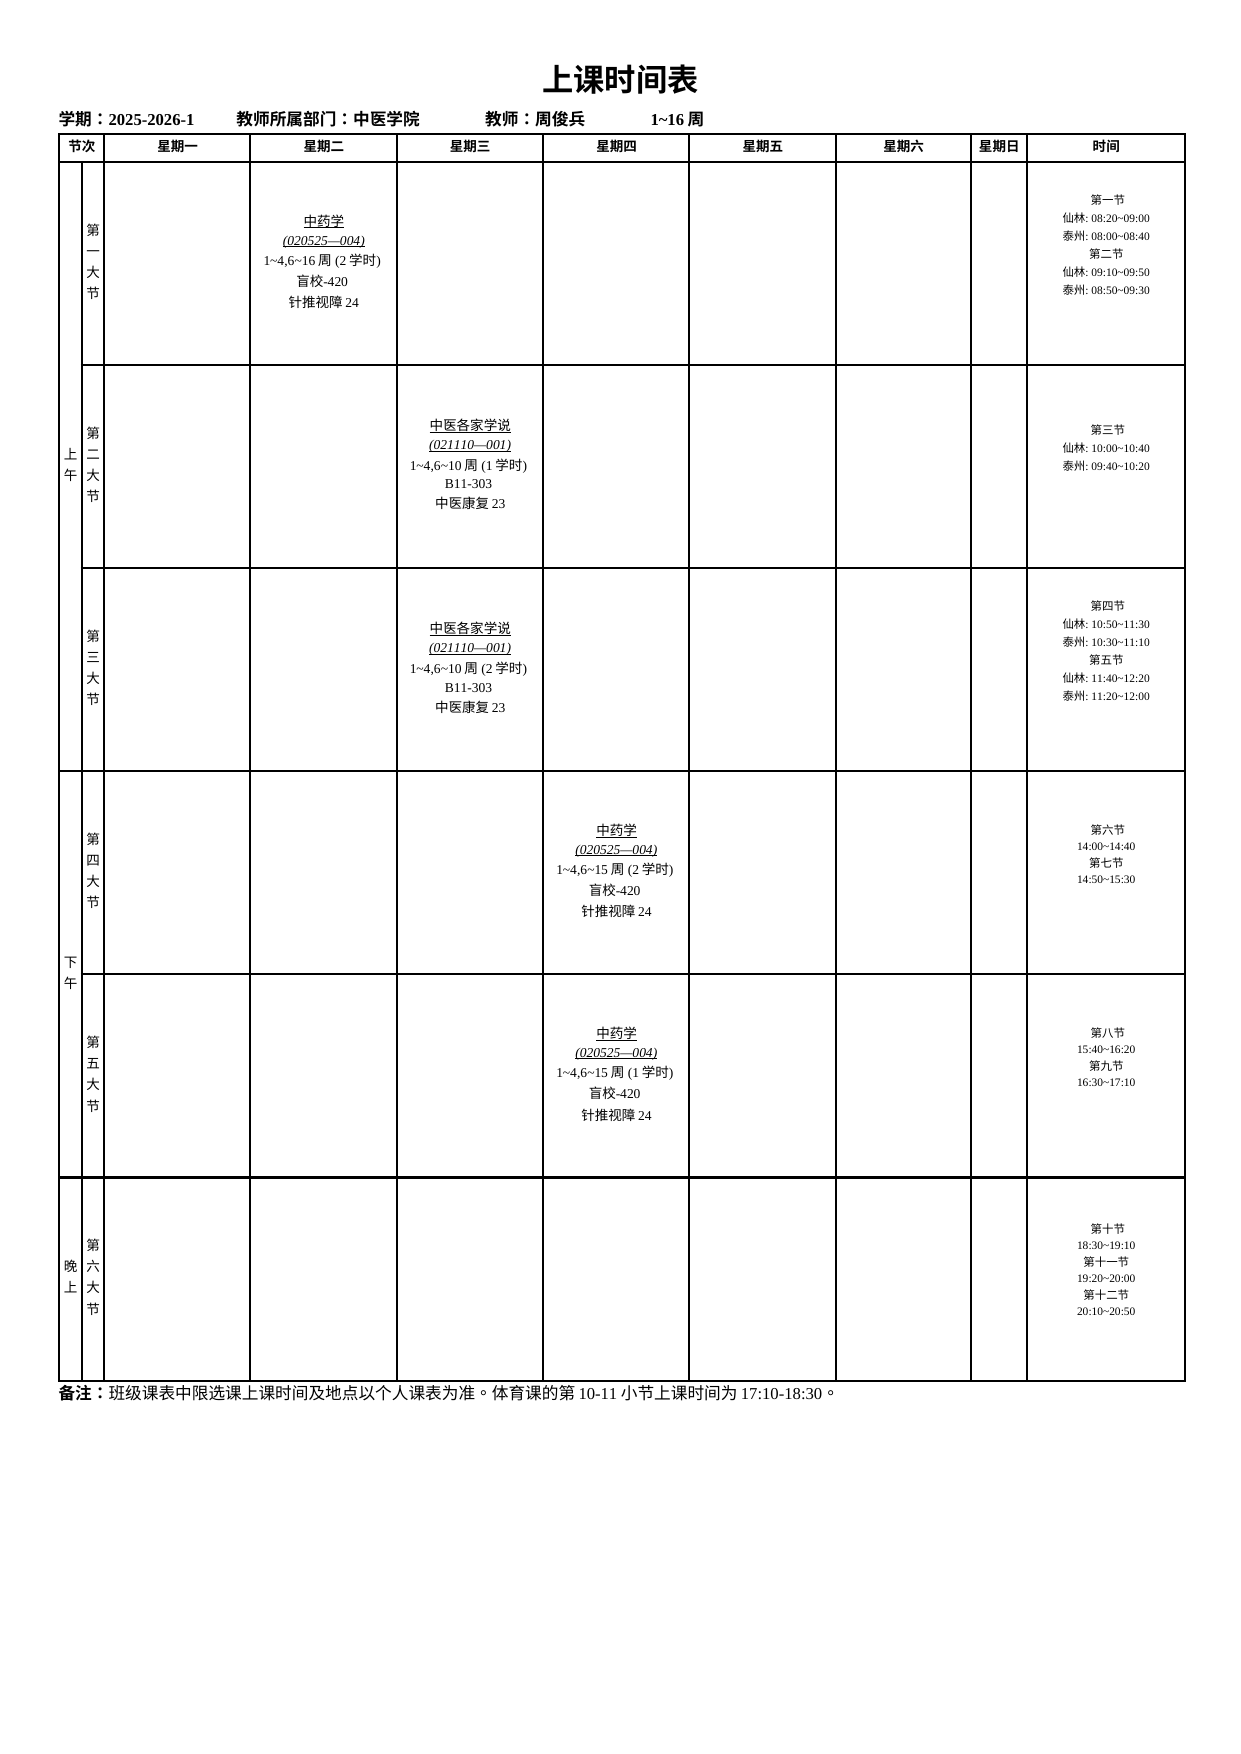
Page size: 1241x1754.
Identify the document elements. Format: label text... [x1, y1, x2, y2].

table_cell [251, 569, 396, 770]
table_cell [837, 366, 970, 567]
table_cell 晚上 [60, 1179, 81, 1379]
table_cell [972, 975, 1026, 1176]
table_cell [398, 163, 542, 364]
table_cell [251, 1179, 396, 1379]
table_header 星期日 [972, 135, 1026, 161]
table_cell [251, 772, 396, 973]
table_cell 中医各家学说 (021110—001) 1~4,6~10周 (1学时) B11-303 中医康复23 [398, 366, 542, 567]
table_header 星期三 [398, 135, 542, 161]
table_cell [972, 569, 1026, 770]
table_cell [105, 772, 249, 973]
table_cell 中医各家学说 (021110—001) 1~4,6~10周 (2学时) B11-303 中医康复23 [398, 569, 542, 770]
table_cell 第二大节 [83, 366, 103, 567]
table_cell [690, 975, 835, 1176]
table_cell [251, 366, 396, 567]
text 备注：班级课表中限选课上课时间及地点以个人课表为准。体育课的第10-11小节上课时间为17:10-18:30。 [58, 1382, 1182, 1404]
table_cell 第六大节 [83, 1179, 103, 1379]
table_cell [398, 772, 542, 973]
table_header 星期四 [544, 135, 688, 161]
table_cell [690, 1179, 835, 1379]
table_cell [398, 1179, 542, 1379]
table_cell 中药学 (020525—004) 1~4,6~15周 (2学时) 盲校-420 针推视障24 [544, 772, 688, 973]
table_cell [972, 366, 1026, 567]
table_cell [690, 569, 835, 770]
table_header 星期一 [105, 135, 249, 161]
table_cell [837, 569, 970, 770]
table_cell 中药学 (020525—004) 1~4,6~15周 (1学时) 盲校-420 针推视障24 [544, 975, 688, 1176]
table_cell [544, 1179, 688, 1379]
text 学期：2025-2026-1 教师所属部门：中医学院 教师：周俊兵 1~16周 [58, 107, 1182, 130]
table_cell 第四大节 [83, 772, 103, 973]
table_cell [690, 366, 835, 567]
table_cell 上午 [60, 163, 81, 770]
table_cell 中药学 (020525—004) 1~4,6~16周 (2学时) 盲校-420 针推视障24 [251, 163, 396, 364]
table_cell [837, 975, 970, 1176]
table_cell [972, 163, 1026, 364]
table_cell [837, 1179, 970, 1379]
table_cell [105, 163, 249, 364]
table_header 星期五 [690, 135, 835, 161]
table_header 节次 [60, 135, 103, 161]
table_cell [544, 163, 688, 364]
table_cell [105, 1179, 249, 1379]
table_cell [544, 366, 688, 567]
table_cell 第六节 14:00~14:40 第七节 14:50~15:30 [1028, 772, 1184, 973]
table_header 星期六 [837, 135, 970, 161]
table_cell 第一大节 [83, 163, 103, 364]
table_cell 第十节 18:30~19:10 第十一节 19:20~20:00 第十二节 20:10~20:50 [1028, 1179, 1184, 1379]
table_cell [105, 569, 249, 770]
table_cell [837, 163, 970, 364]
table_cell 第五大节 [83, 975, 103, 1176]
table_cell [105, 366, 249, 567]
table_cell 第三大节 [83, 569, 103, 770]
table_cell [972, 772, 1026, 973]
table_cell 第三节 仙林: 10:00~10:40 泰州: 09:40~10:20 [1028, 366, 1184, 567]
table_cell 第八节 15:40~16:20 第九节 16:30~17:10 [1028, 975, 1184, 1176]
table_cell [690, 772, 835, 973]
text 上课时间表 [58, 58, 1182, 101]
table_cell [837, 772, 970, 973]
table_cell 第一节 仙林: 08:20~09:00 泰州: 08:00~08:40 第二节 仙林: 09:10~09:50 泰州: 08:50~09:30 [1028, 163, 1184, 364]
table_cell [690, 163, 835, 364]
table_header 时间 [1028, 135, 1184, 161]
table_cell [544, 569, 688, 770]
table_cell [398, 975, 542, 1176]
table_cell [251, 975, 396, 1176]
table_cell 下午 [60, 772, 81, 1176]
table_cell [972, 1179, 1026, 1379]
table_cell [105, 975, 249, 1176]
table_header 星期二 [251, 135, 396, 161]
table_cell 第四节 仙林: 10:50~11:30 泰州: 10:30~11:10 第五节 仙林: 11:40~12:20 泰州: 11:20~12:00 [1028, 569, 1184, 770]
